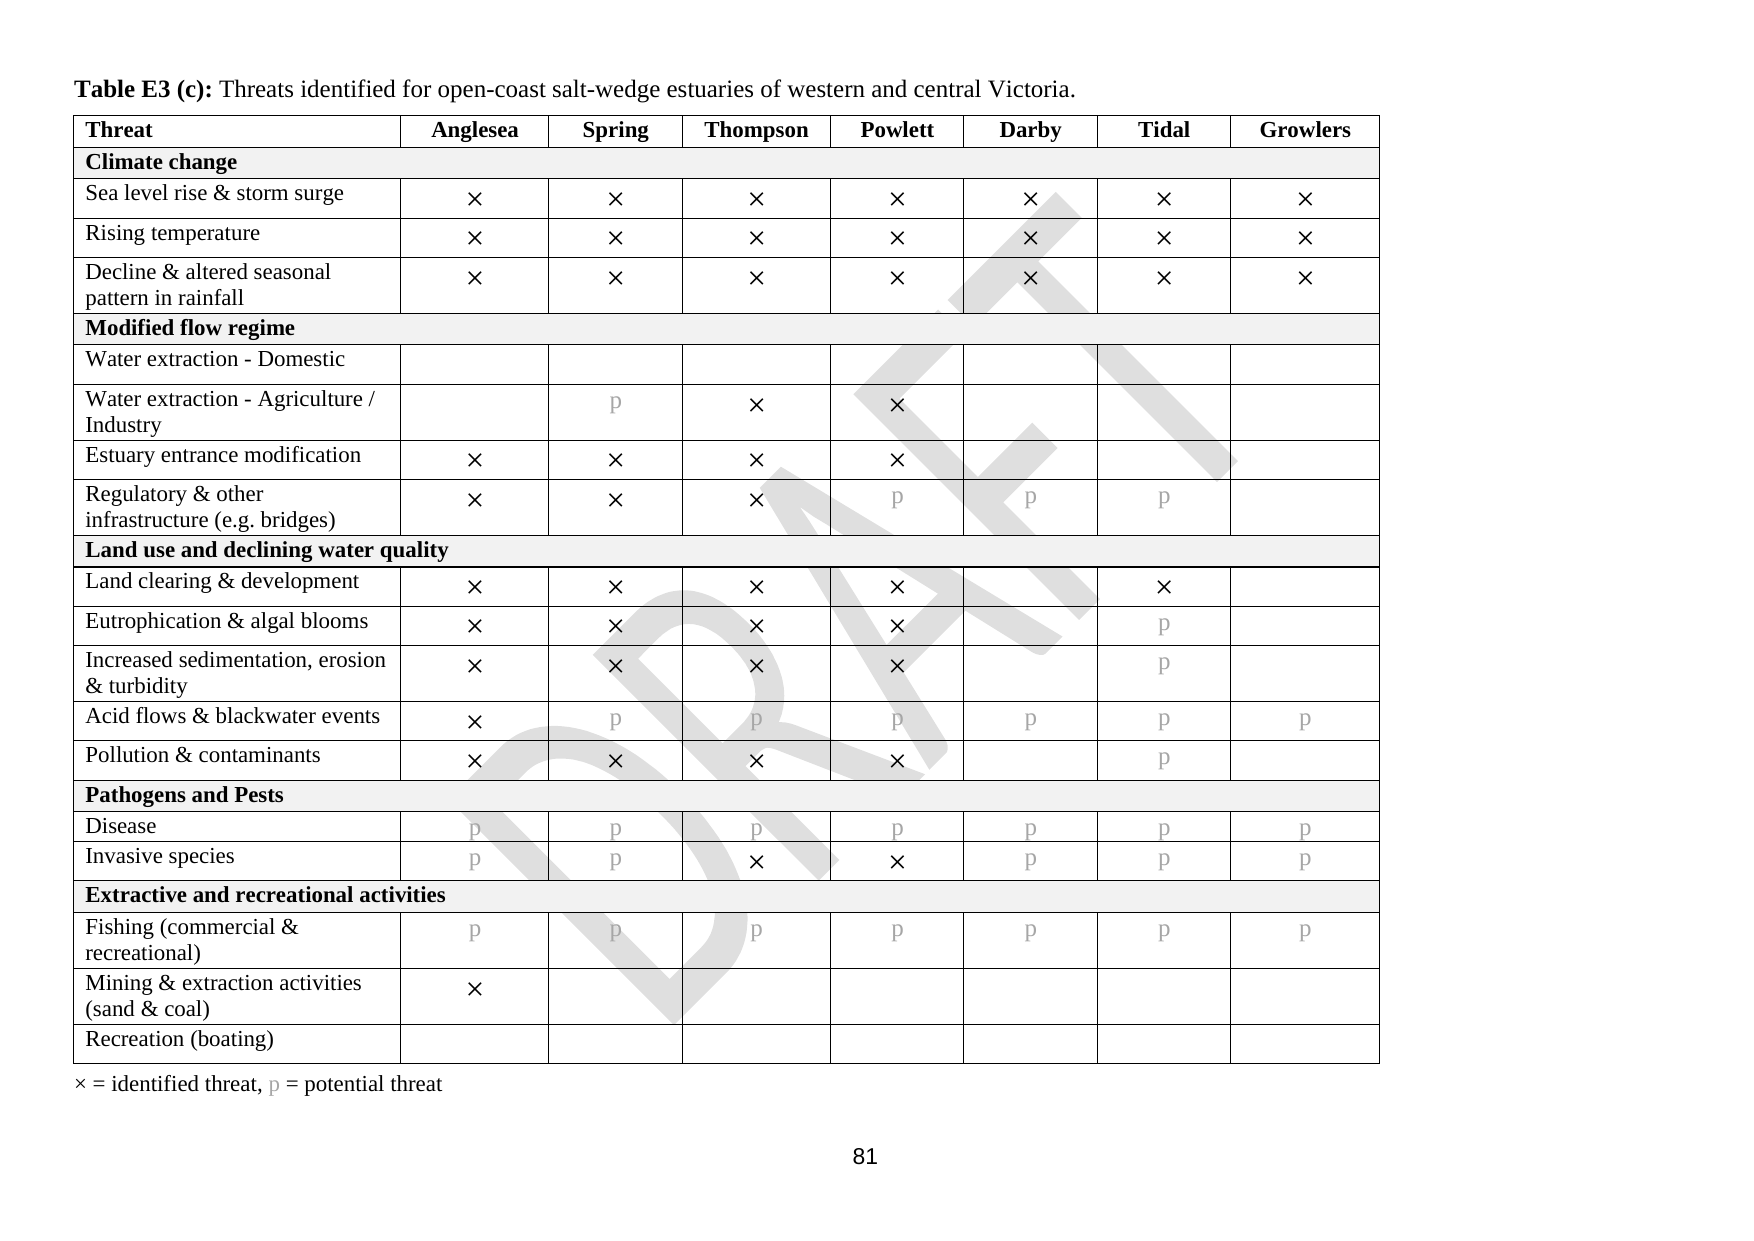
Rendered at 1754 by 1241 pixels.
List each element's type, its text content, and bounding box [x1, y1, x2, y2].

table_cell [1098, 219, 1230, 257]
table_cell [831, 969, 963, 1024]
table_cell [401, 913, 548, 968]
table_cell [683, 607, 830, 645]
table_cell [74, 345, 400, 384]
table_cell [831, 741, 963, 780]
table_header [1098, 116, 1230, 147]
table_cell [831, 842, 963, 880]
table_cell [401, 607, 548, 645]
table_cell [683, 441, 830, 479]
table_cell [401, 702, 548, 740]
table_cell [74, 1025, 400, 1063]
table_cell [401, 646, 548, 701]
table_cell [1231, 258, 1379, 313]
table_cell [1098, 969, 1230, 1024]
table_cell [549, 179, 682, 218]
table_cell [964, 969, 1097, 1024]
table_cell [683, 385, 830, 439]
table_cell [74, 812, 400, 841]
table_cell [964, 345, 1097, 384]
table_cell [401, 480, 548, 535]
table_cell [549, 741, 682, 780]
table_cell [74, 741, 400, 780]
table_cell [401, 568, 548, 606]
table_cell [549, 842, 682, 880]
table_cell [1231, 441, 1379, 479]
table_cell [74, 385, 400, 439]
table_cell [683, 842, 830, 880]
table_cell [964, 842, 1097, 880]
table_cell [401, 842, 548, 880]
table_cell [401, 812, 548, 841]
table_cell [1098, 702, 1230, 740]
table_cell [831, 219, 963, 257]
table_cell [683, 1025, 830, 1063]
text × = identified threat, p = potential threat [74, 1070, 1671, 1097]
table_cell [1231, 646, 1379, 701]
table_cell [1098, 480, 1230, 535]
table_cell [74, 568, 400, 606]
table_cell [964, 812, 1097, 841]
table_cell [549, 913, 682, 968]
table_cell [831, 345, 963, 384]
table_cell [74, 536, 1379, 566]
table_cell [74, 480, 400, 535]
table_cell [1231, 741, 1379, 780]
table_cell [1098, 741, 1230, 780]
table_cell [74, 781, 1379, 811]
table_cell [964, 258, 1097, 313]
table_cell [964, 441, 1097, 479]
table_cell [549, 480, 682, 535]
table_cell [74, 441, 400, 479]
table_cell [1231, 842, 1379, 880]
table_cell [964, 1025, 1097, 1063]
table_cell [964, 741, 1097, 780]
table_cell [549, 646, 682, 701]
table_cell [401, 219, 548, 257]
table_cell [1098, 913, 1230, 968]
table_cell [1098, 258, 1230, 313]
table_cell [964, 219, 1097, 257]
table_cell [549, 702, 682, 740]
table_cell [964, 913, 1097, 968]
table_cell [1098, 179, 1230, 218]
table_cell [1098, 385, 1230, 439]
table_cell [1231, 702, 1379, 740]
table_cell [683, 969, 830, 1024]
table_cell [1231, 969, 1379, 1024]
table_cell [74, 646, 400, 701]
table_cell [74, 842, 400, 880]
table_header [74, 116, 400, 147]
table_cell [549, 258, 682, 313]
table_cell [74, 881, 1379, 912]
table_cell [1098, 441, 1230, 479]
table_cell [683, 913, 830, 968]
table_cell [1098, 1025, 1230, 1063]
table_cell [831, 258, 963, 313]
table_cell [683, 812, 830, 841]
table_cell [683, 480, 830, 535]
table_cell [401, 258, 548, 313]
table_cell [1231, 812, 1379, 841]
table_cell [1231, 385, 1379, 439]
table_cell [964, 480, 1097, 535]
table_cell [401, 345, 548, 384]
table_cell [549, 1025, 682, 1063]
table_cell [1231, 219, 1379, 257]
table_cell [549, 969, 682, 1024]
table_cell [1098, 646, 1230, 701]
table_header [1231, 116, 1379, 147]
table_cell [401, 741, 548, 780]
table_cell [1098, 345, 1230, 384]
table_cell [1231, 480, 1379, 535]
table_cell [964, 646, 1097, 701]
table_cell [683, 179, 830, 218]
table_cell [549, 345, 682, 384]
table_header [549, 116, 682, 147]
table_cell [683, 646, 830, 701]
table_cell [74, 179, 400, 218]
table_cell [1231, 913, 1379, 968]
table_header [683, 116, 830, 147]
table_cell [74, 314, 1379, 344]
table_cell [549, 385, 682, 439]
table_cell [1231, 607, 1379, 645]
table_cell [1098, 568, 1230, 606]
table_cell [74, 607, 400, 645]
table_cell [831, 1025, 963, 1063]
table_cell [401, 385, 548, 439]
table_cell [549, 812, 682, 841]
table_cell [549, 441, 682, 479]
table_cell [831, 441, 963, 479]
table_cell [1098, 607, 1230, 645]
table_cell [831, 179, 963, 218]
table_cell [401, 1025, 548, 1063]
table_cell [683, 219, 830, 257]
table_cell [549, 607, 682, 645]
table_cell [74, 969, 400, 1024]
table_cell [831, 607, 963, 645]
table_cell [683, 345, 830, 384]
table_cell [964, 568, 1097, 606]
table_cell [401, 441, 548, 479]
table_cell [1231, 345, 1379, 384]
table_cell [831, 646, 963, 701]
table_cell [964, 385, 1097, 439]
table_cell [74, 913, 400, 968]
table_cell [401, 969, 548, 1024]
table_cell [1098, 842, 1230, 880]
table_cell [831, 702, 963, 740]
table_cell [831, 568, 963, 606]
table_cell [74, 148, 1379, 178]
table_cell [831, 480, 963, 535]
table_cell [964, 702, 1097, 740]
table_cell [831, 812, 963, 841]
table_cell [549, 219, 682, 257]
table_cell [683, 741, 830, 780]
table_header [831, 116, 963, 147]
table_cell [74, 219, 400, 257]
text Table E3 (c): Threats identified for open-coast salt-wedge estuaries of western and central Victoria. [74, 74, 1671, 103]
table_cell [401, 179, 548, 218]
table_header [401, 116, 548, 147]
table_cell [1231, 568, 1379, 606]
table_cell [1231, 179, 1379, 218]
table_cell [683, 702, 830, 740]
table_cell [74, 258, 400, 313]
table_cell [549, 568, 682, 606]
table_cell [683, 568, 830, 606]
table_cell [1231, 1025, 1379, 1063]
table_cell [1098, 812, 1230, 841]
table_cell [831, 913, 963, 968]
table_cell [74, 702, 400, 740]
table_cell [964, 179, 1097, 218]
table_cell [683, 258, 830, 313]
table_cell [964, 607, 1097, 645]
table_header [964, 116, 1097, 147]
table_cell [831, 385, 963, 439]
